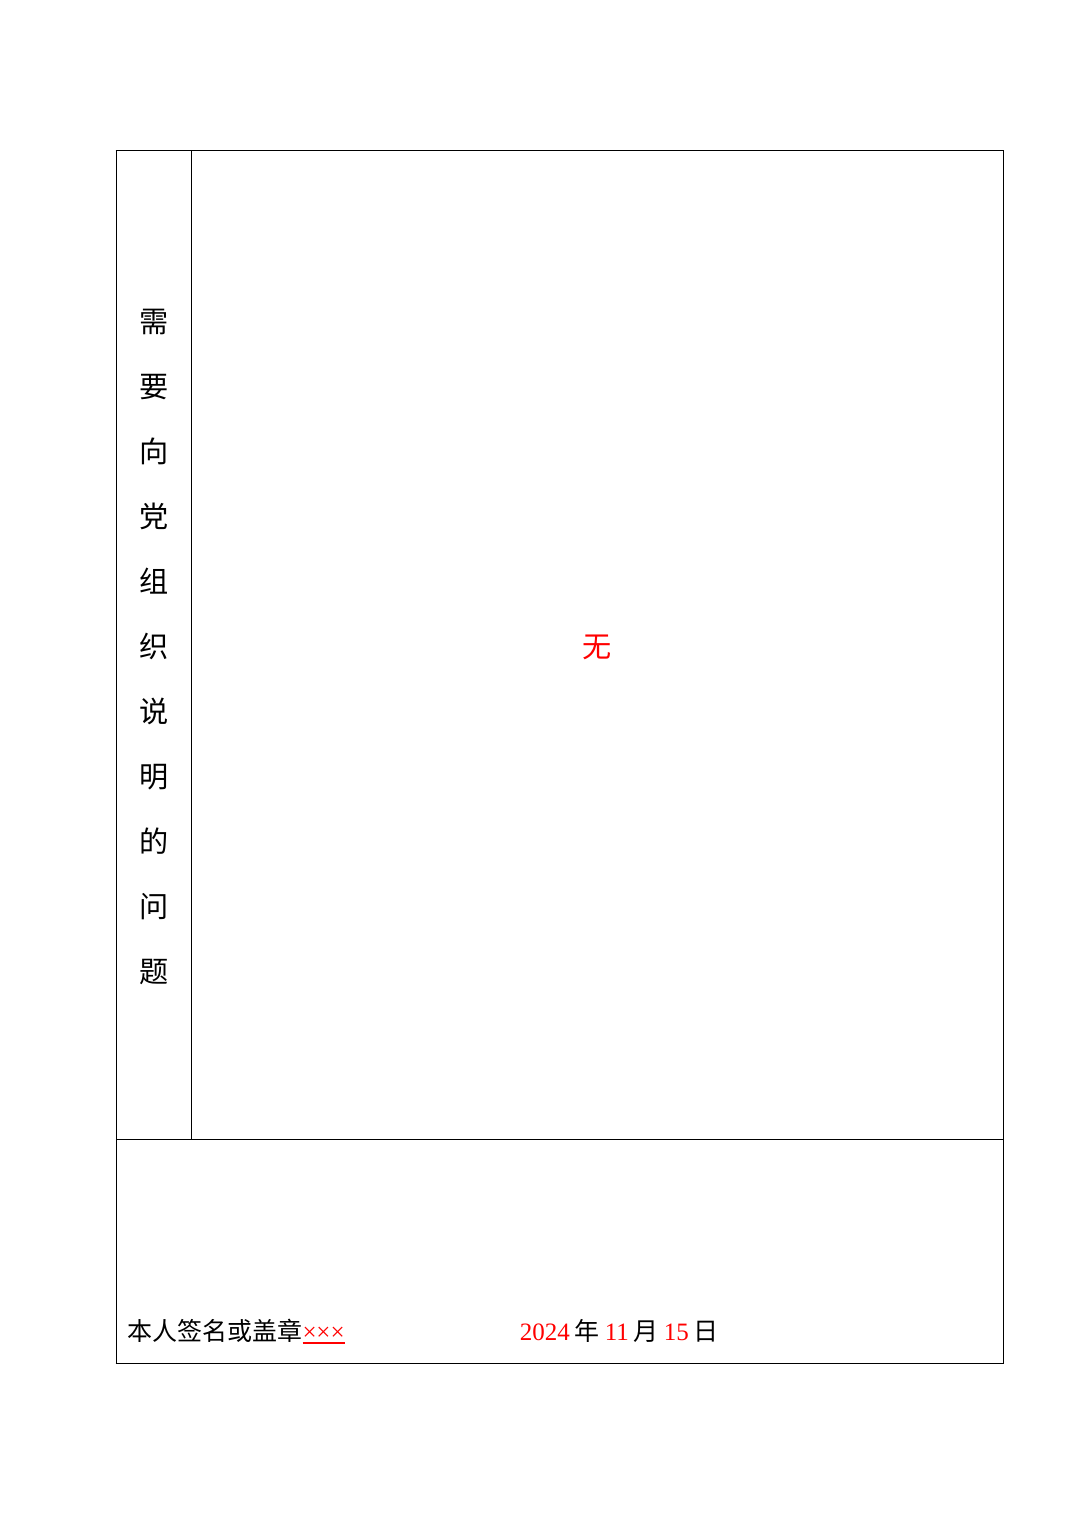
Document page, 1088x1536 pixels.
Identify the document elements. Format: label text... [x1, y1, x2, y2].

table_cell 无 [193, 151, 982, 1139]
table_cell 本人签名或盖章××× 2024年11月15日 [120, 1140, 982, 1362]
table_cell 需 要 向 党 组 织 说 明 的 问 题 [120, 151, 192, 1139]
